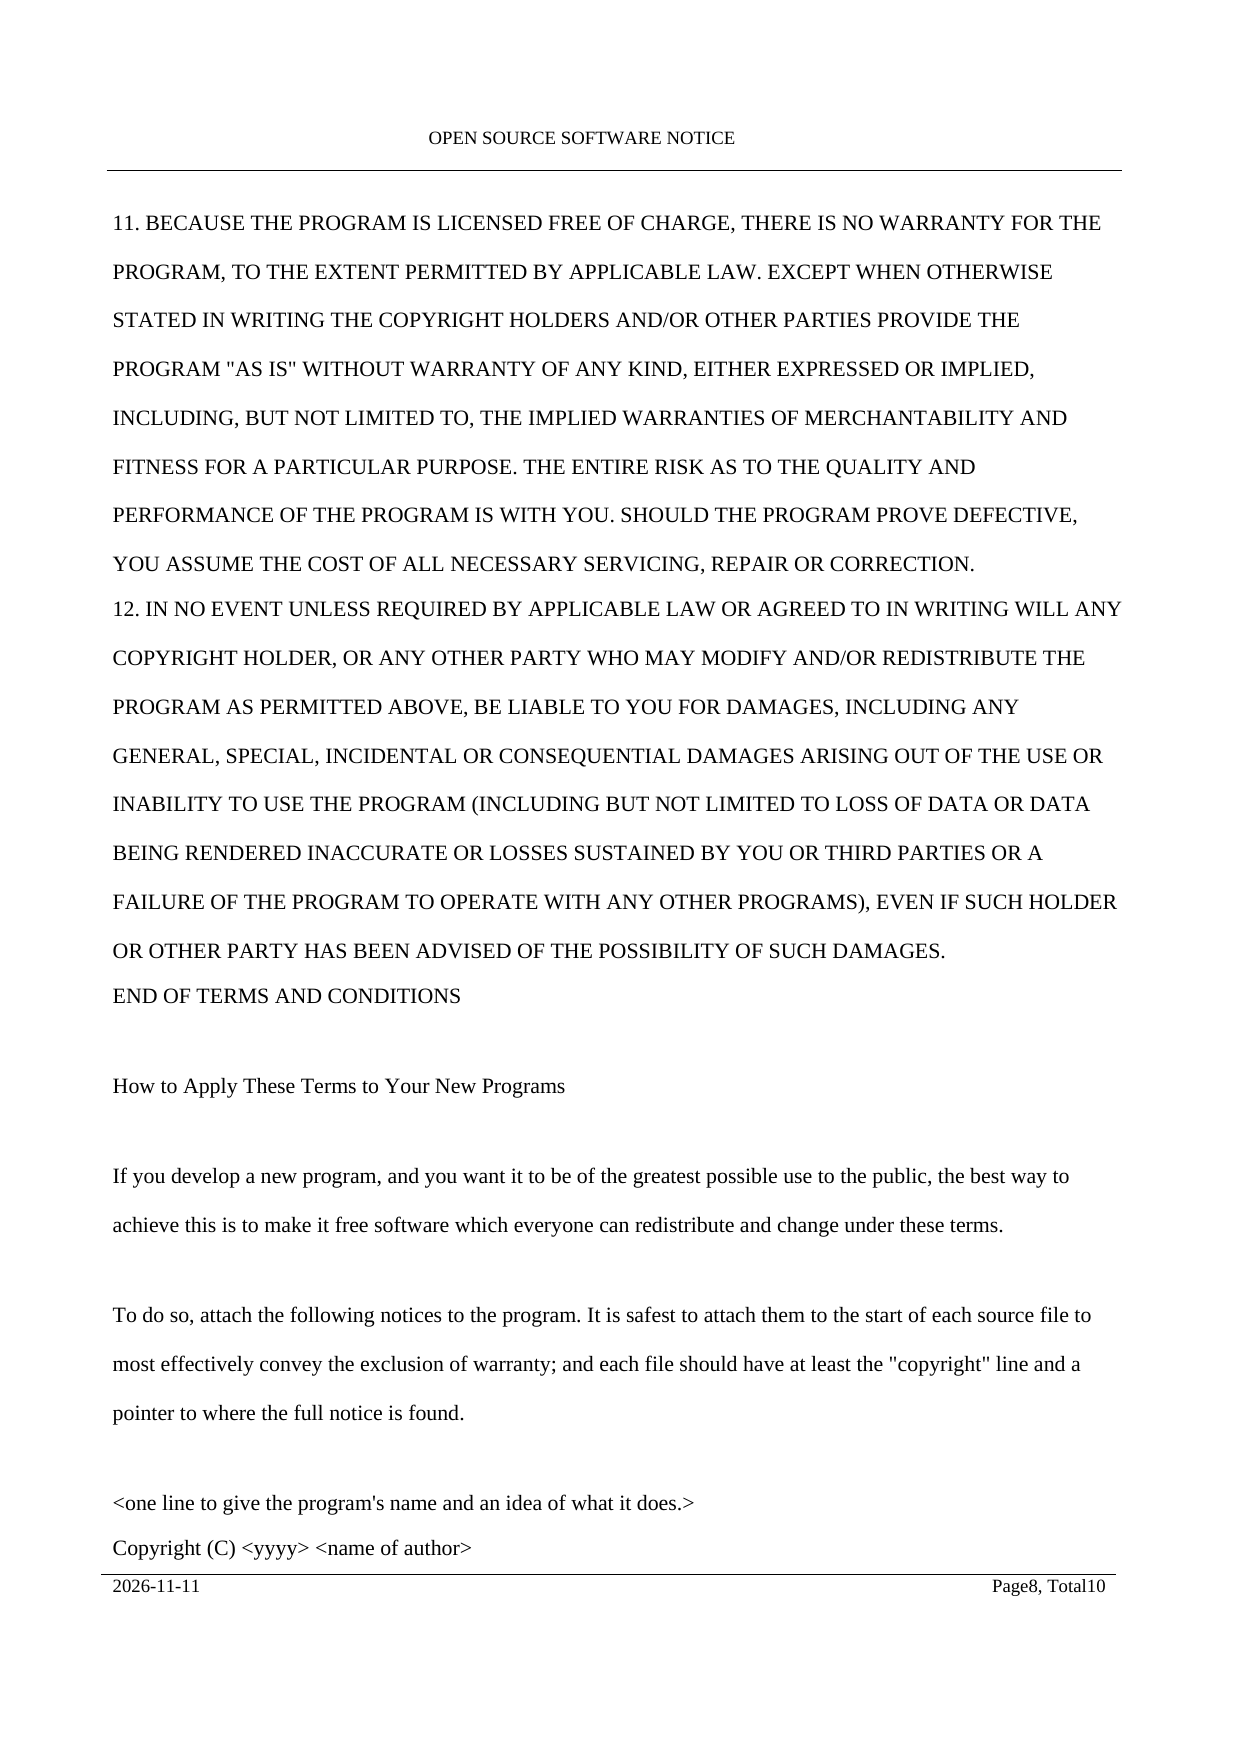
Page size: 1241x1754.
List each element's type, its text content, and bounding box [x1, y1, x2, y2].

text 11. BECAUSE THE PROGRAM IS LICENSED FREE OF CHARGE, THERE IS NO WARRANTY FOR THE PROGRAM, TO THE EXTENT PERMITTED BY APPLICABLE LAW. EXCEPT WHEN OTHERWISE STATED IN WRITING THE COPYRIGHT HOLDERS AND/OR OTHER PARTIES PROVIDE THE PROGRAM "AS IS" WITHOUT WARRANTY OF ANY KIND, EITHER EXPRESSED OR IMPLIED, INCLUDING, BUT NOT LIMITED TO, THE IMPLIED WARRANTIES OF MERCHANTABILITY AND FITNESS FOR A PARTICULAR PURPOSE. THE ENTIRE RISK AS TO THE QUALITY AND PERFORMANCE OF THE PROGRAM IS WITH YOU. SHOULD THE PROGRAM PROVE DEFECTIVE, YOU ASSUME THE COST OF ALL NECESSARY SERVICING, REPAIR OR CORRECTION. [112, 206, 1128, 580]
text How to Apply These Terms to Your New Programs [112, 1069, 1128, 1102]
text Copyright (C) <yyyy> <name of author> [112, 1531, 1128, 1564]
text If you develop a new program, and you want it to be of the greatest possible use to the public, the best way to achieve this is to make it free software which everyone can redistribute and change under these terms. [112, 1159, 1128, 1241]
text 12. IN NO EVENT UNLESS REQUIRED BY APPLICABLE LAW OR AGREED TO IN WRITING WILL ANY COPYRIGHT HOLDER, OR ANY OTHER PARTY WHO MAY MODIFY AND/OR REDISTRIBUTE THE PROGRAM AS PERMITTED ABOVE, BE LIABLE TO YOU FOR DAMAGES, INCLUDING ANY GENERAL, SPECIAL, INCIDENTAL OR CONSEQUENTIAL DAMAGES ARISING OUT OF THE USE OR INABILITY TO USE THE PROGRAM (INCLUDING BUT NOT LIMITED TO LOSS OF DATA OR DATA BEING RENDERED INACCURATE OR LOSSES SUSTAINED BY YOU OR THIRD PARTIES OR A FAILURE OF THE PROGRAM TO OPERATE WITH ANY OTHER PROGRAMS), EVEN IF SUCH HOLDER OR OTHER PARTY HAS BEEN ADVISED OF THE POSSIBILITY OF SUCH DAMAGES. [112, 593, 1128, 966]
text <one line to give the program's name and an idea of what it does.> [112, 1486, 1128, 1519]
text END OF TERMS AND CONDITIONS [112, 979, 1128, 1012]
text To do so, attach the following notices to the program. It is safest to attach them to the start of each source file to most effectively convey the exclusion of warranty; and each file should have at least the "copyright" line and a pointer to where the full notice is found. [112, 1298, 1128, 1428]
